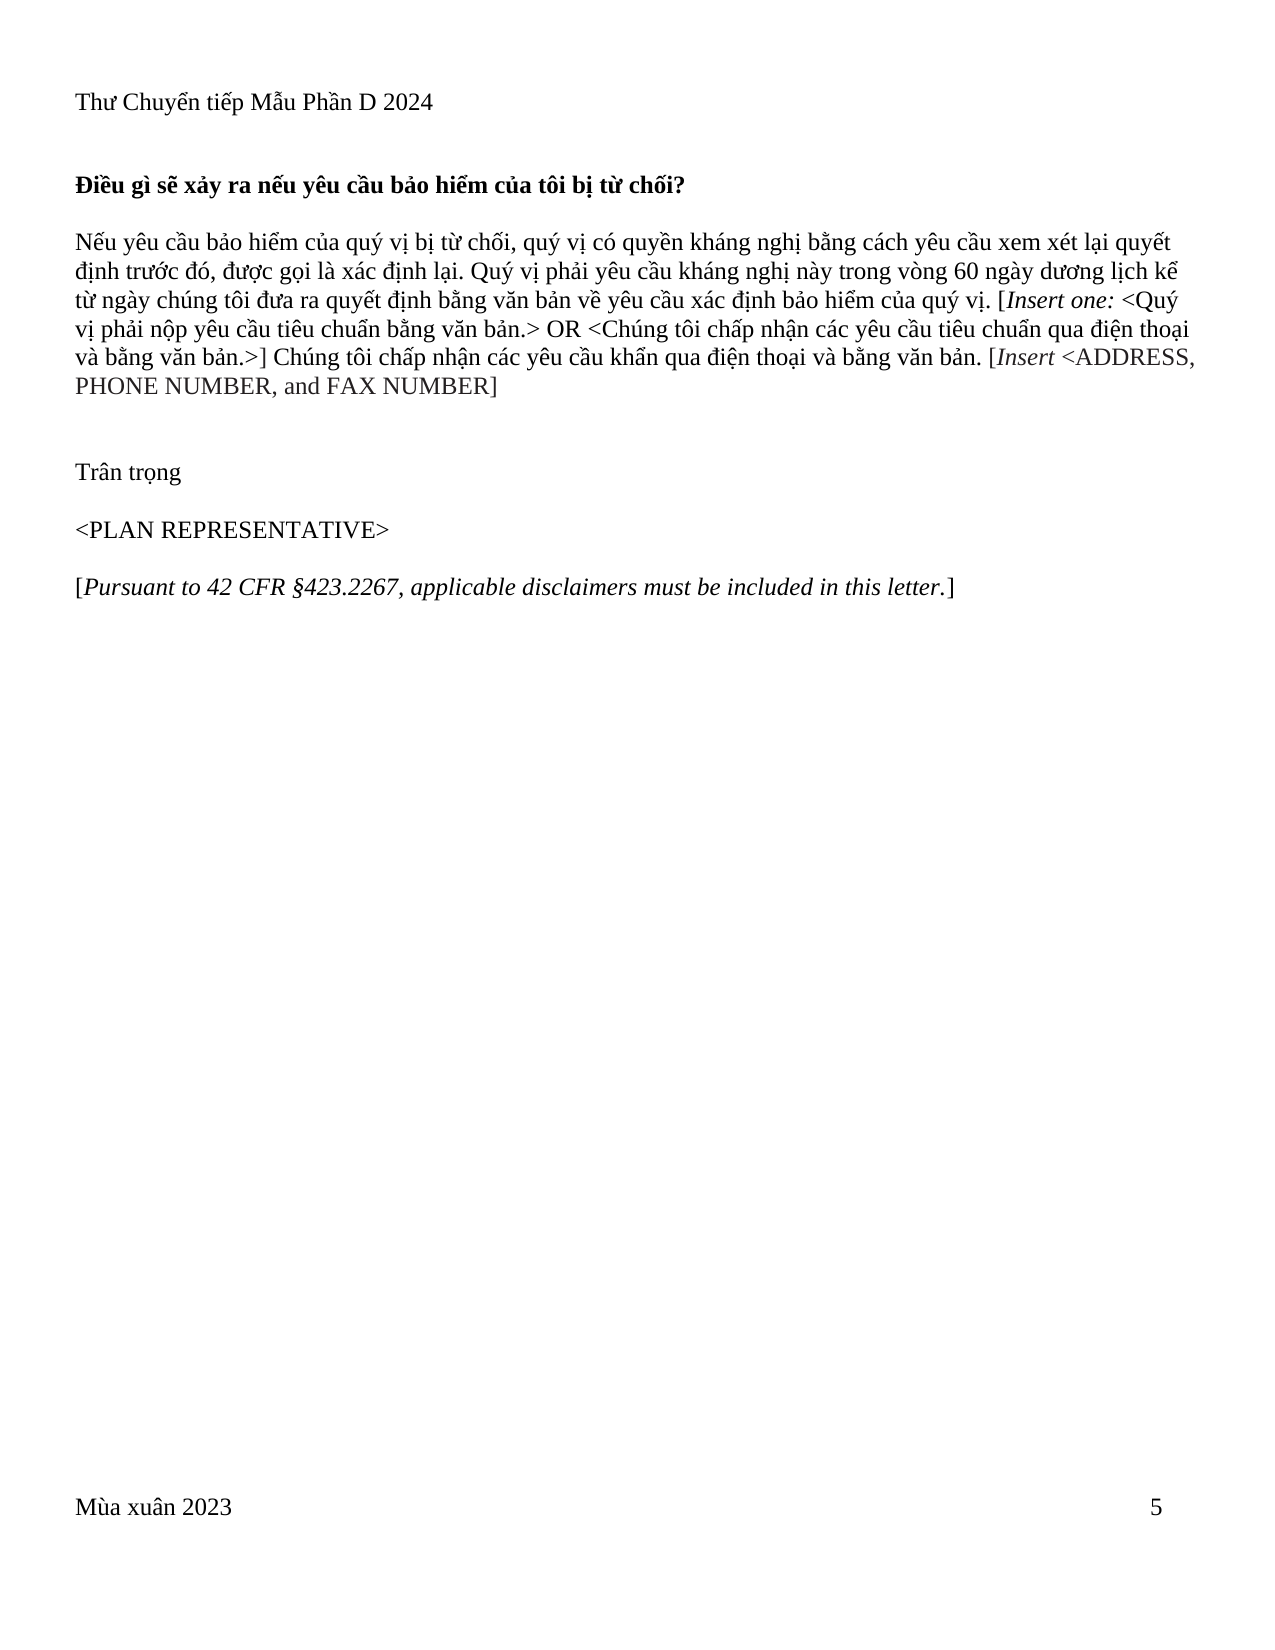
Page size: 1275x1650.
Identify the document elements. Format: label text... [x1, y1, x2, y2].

text [Pursuant to 42 CFR §423.2267, applicable disclaimers must be included in this letter.] [75, 572, 1200, 601]
text <PLAN REPRESENTATIVE> [75, 515, 1200, 544]
text Điều gì sẽ xảy ra nếu yêu cầu bảo hiểm của tôi bị từ chối? [75, 170, 1200, 199]
text Trân trọng [75, 457, 1200, 486]
text Nếu yêu cầu bảo hiểm của quý vị bị từ chối, quý vị có quyền kháng nghị bằng cách yêu cầu xem xét lại quyết định trước đó, được gọi là xác định lại. Quý vị phải yêu cầu kháng nghị này trong vòng 60 ngày dương lịch kể từ ngày chúng tôi đưa ra quyết định bằng văn bản về yêu cầu xác định bảo hiểm của quý vị. [Insert one: <Quý vị phải nộp yêu cầu tiêu chuẩn bằng văn bản.> OR <Chúng tôi chấp nhận các yêu cầu tiêu chuẩn qua điện thoại và bằng văn bản.>] Chúng tôi chấp nhận các yêu cầu khẩn qua điện thoại và bằng văn bản. [Insert <ADDRESS, PHONE NUMBER, and FAX NUMBER] [75, 227, 1200, 400]
